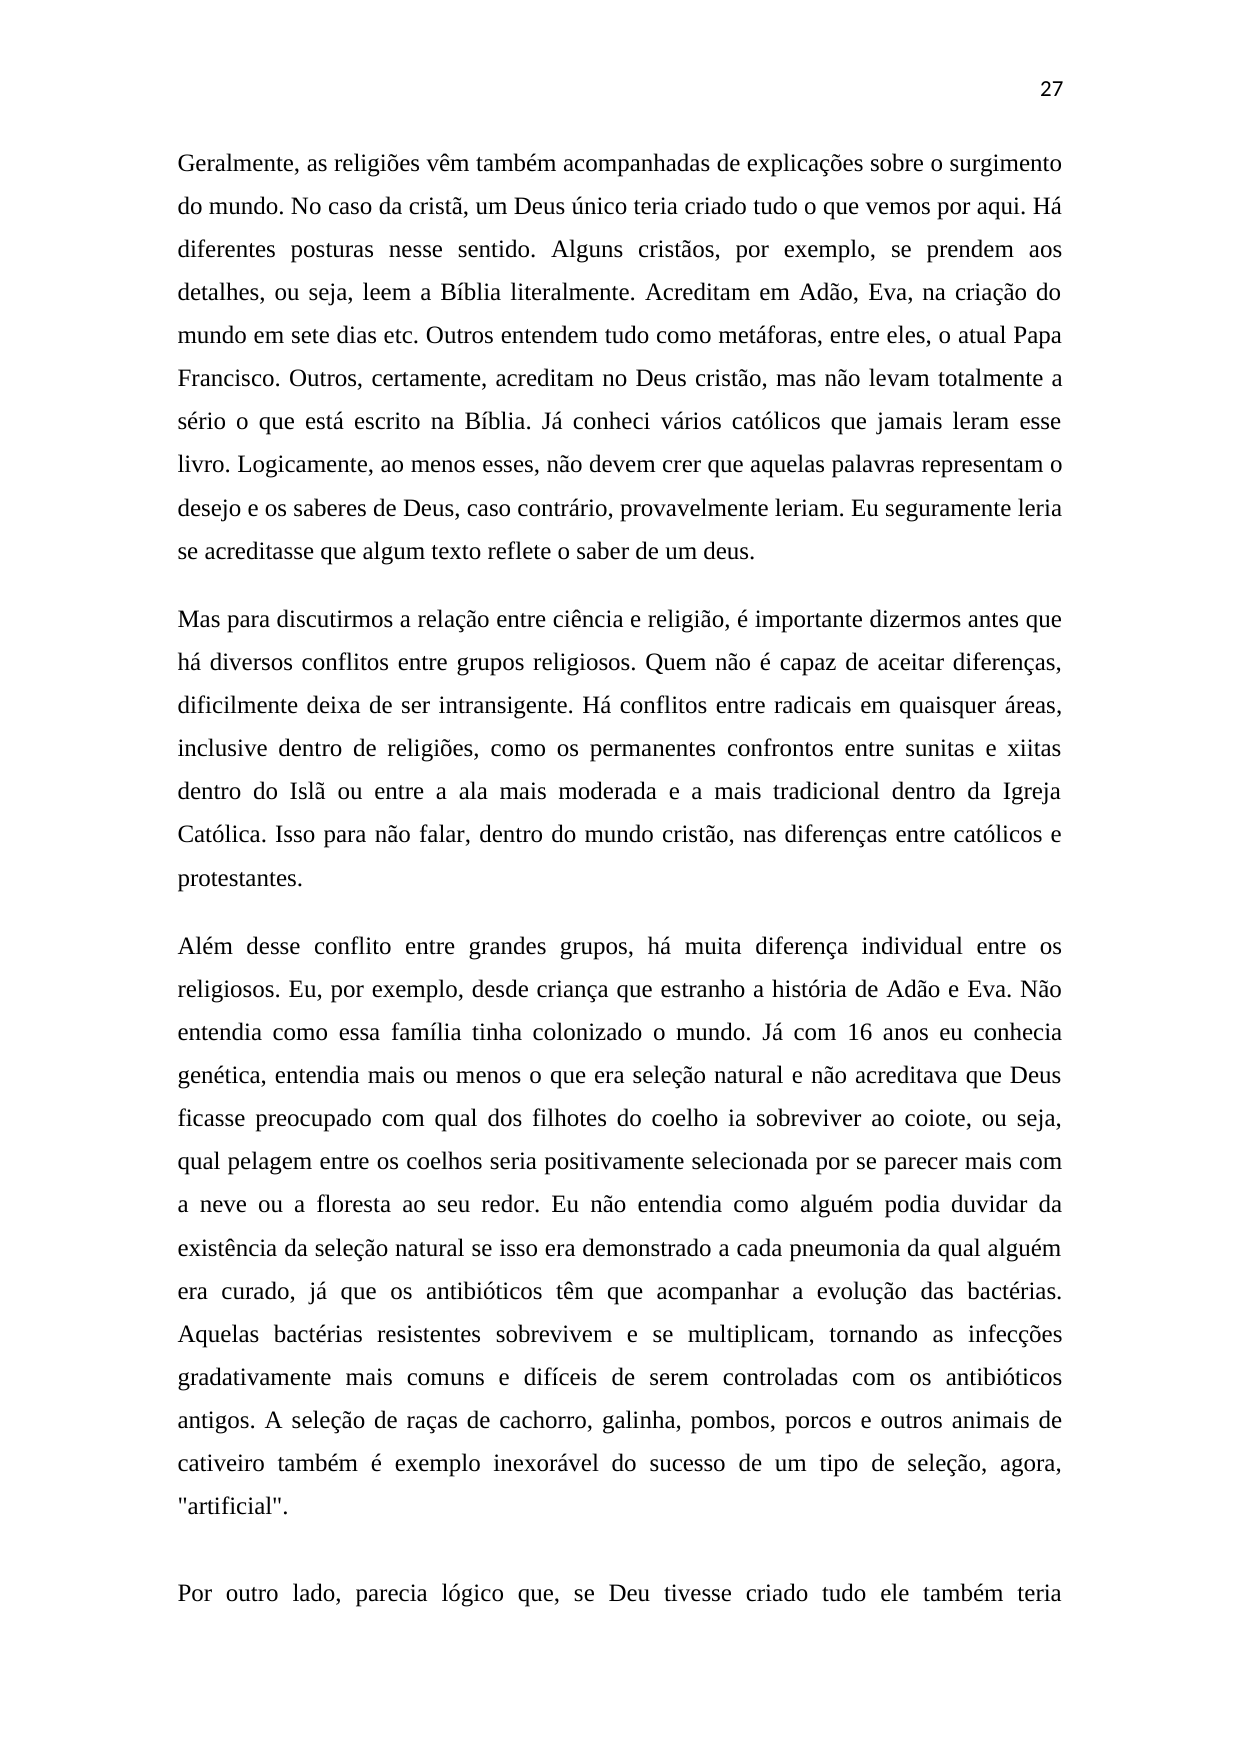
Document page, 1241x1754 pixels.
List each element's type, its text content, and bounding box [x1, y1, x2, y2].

text Geralmente, as religiões vêm também acompanhadas de explicações sobre o surgimento do mundo. No caso da cristã, um Deus único teria criado tudo o que vemos por aqui. Há diferentes posturas nesse sentido. Alguns cristãos, por exemplo, se prendem aos detalhes, ou seja, leem a Bíblia literalmente. Acreditam em Adão, Eva, na criação do mundo em sete dias etc. Outros entendem tudo como metáforas, entre eles, o atual Papa Francisco. Outros, certamente, acreditam no Deus cristão, mas não levam totalmente a sério o que está escrito na Bíblia. Já conheci vários católicos que jamais leram esse livro. Logicamente, ao menos esses, não devem crer que aquelas palavras representam o desejo e os saberes de Deus, caso contrário, provavelmente leriam. Eu seguramente leria se acreditasse que algum texto reflete o saber de um deus. [177, 148, 1063, 564]
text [177, 931, 1063, 1606]
text Mas para discutirmos a relação entre ciência e religião, é importante dizermos antes que há diversos conflitos entre grupos religiosos. Quem não é capaz de aceitar diferenças, dificilmente deixa de ser intransigente. Há conflitos entre radicais em quaisquer áreas, inclusive dentro de religiões, como os permanentes confrontos entre sunitas e xiitas dentro do Islã ou entre a ala mais moderada e a mais tradicional dentro da Igreja Católica. Isso para não falar, dentro do mundo cristão, nas diferenças entre católicos e protestantes. [177, 604, 1063, 891]
